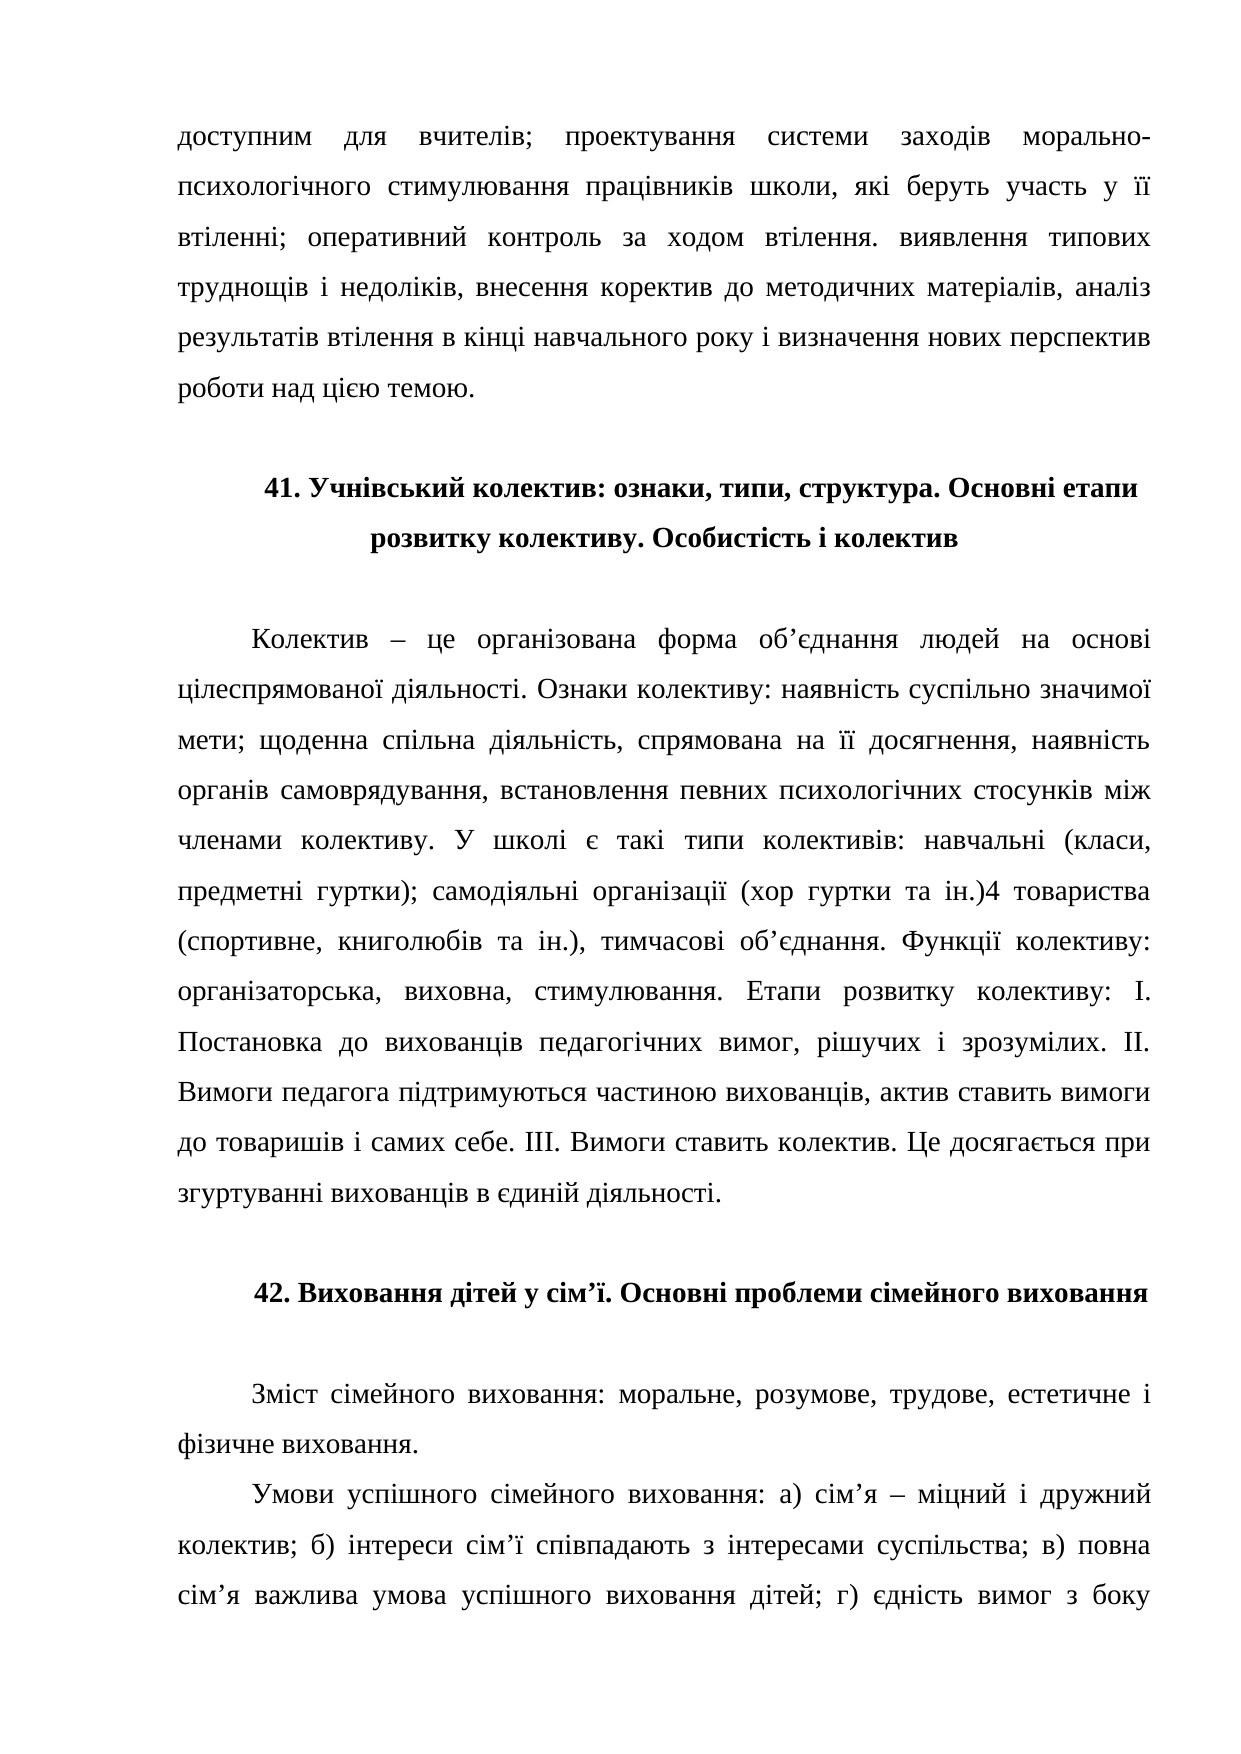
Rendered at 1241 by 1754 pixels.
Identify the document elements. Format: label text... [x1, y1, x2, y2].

text 42. Виховання дітей у сім’ї. Основні проблеми сімейного виховання [177, 1275, 1152, 1309]
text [177, 1477, 1152, 1611]
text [177, 118, 1152, 403]
text 41. Учнівський колектив: ознаки, типи, структура. Основні етапи розвитку колективу. Особистість і колектив [177, 470, 1152, 554]
text Колектив – це організована форма об’єднання людей на основі цілеспрямованої діяльності. Ознаки колективу: наявність суспільно значимої мети; щоденна спільна діяльність, спрямована на її досягнення, наявність органів самоврядування, встановлення певних психологічних стосунків між членами колективу. У школі є такі типи колективів: навчальні (класи, предметні гуртки); самодіяльні організації (хор гуртки та ін.)4 товариства (спортивне, книголюбів та ін.), тимчасові об’єднання. Функції колективу: організаторська, виховна, стимулювання. Етапи розвитку колективу: I. Постановка до вихованців педагогічних вимог, рішучих і зрозумілих. II. Вимоги педагога підтримуються частиною вихованців, актив ставить вимоги до товаришів і самих себе. III. Вимоги ставить колектив. Це досягається при згуртуванні вихованців в єдиній діяльності. [177, 621, 1152, 1208]
text Зміст сімейного виховання: моральне, розумове, трудове, естетичне і фізичне виховання. [177, 1376, 1152, 1460]
